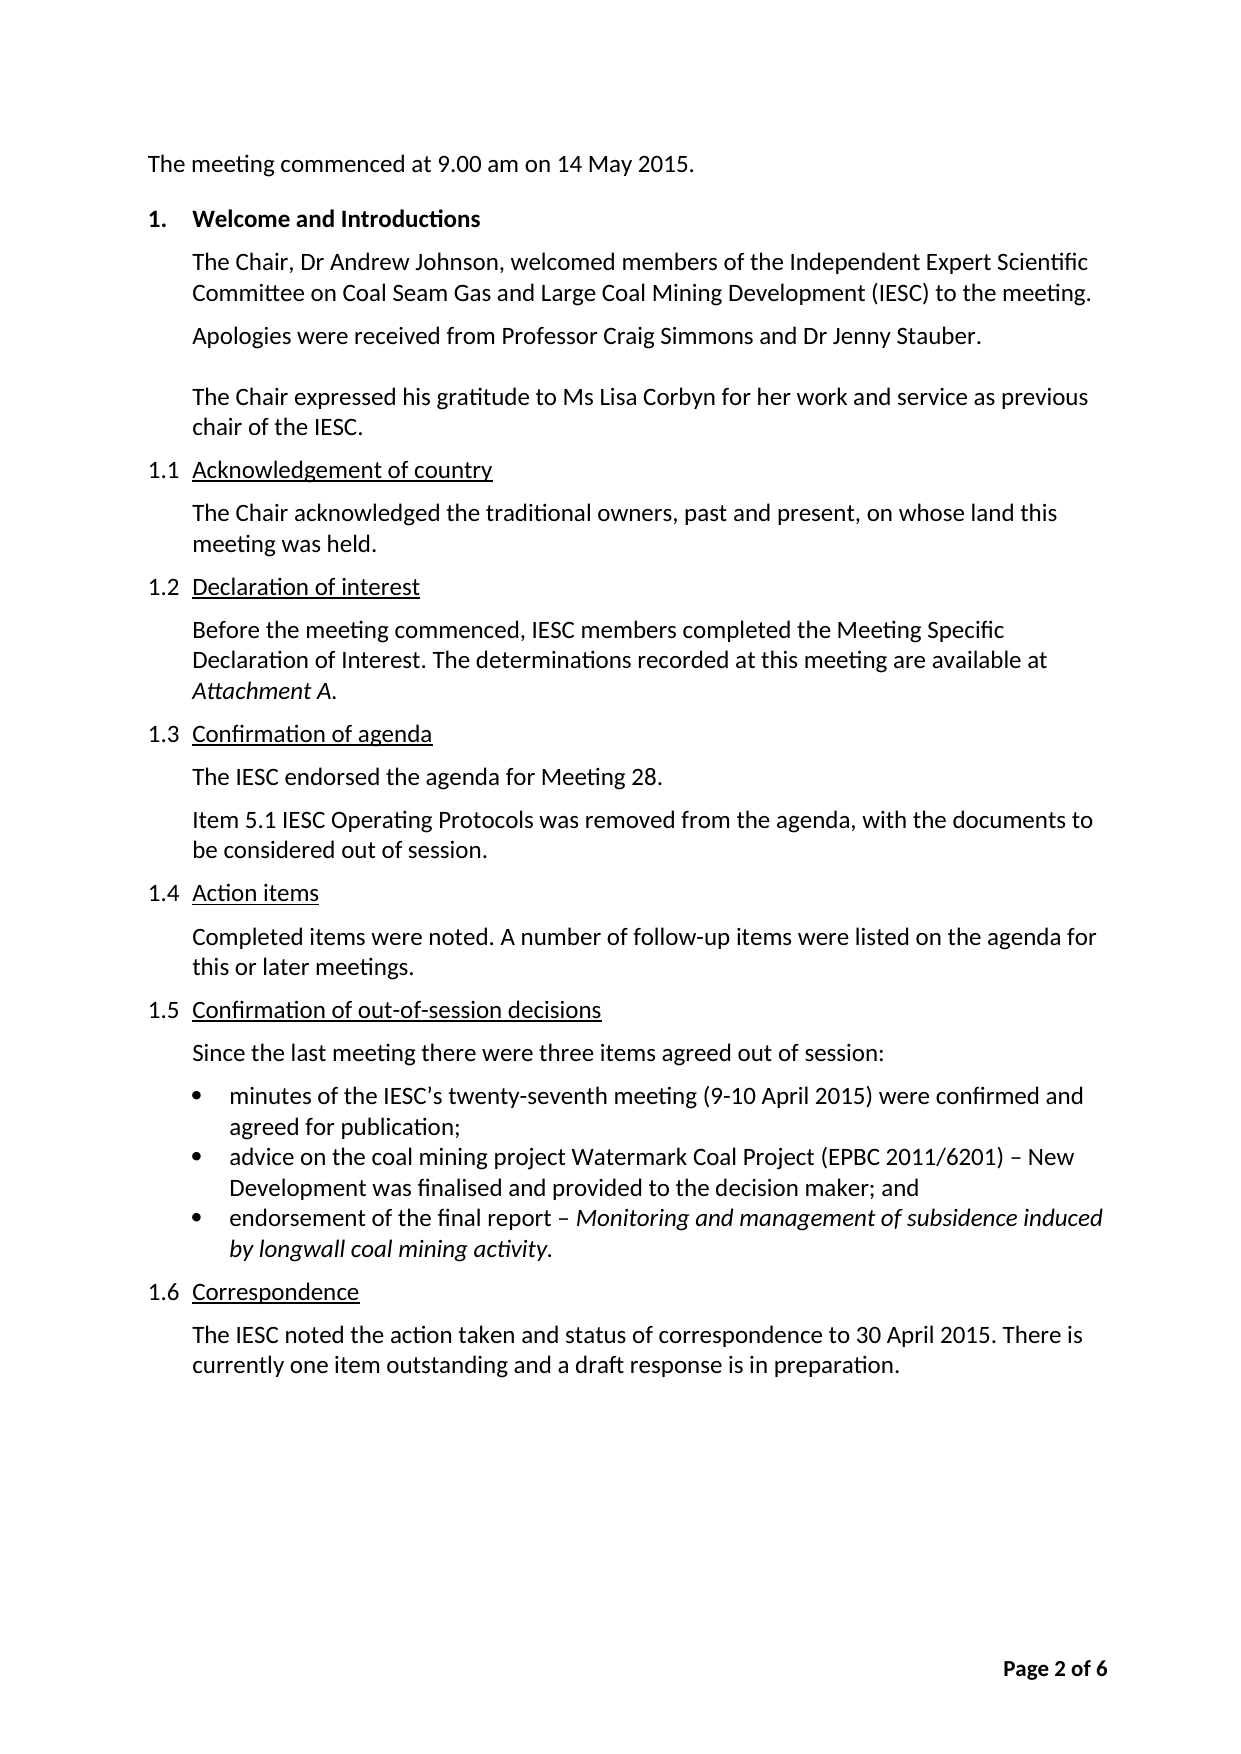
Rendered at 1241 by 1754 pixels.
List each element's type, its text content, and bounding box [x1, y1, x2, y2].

text 1.2 Declaration of interest [148, 571, 1107, 601]
text 1.3 Confirmation of agenda [148, 718, 1107, 748]
text The IESC noted the action taken and status of correspondence to 30 April 2015. There is currently one item outstanding and a draft response is in preparation. [192, 1319, 1107, 1380]
text The IESC endorsed the agenda for Meeting 28. [192, 761, 1107, 792]
text The Chair acknowledged the traditional owners, past and present, on whose land this meeting was held. [192, 497, 1107, 558]
text The Chair, Dr Andrew Johnson, welcomed members of the Independent Expert Scientific Committee on Coal Seam Gas and Large Coal Mining Development (IESC) to the meeting. [192, 246, 1107, 307]
list endorsement of the final report – Monitoring and management of subsidence induced by longwall coal mining activity. [192, 1202, 1107, 1263]
text The Chair expressed his gratitude to Ms Lisa Corbyn for her work and service as previous chair of the IESC. [192, 381, 1107, 442]
list advice on the coal mining project Watermark Coal Project (EPBC 2011/6201) – New Development was finalised and provided to the decision maker; and [192, 1141, 1107, 1202]
text 1.5 Confirmation of out-of-session decisions [148, 994, 1107, 1025]
text 1.1 Acknowledgement of country [148, 454, 1107, 485]
text The meeting commenced at 9.00 am on 14 May 2015. [148, 148, 1107, 178]
text Since the last meeting there were three items agreed out of session: [192, 1037, 1107, 1068]
text Item 5.1 IESC Operating Protocols was removed from the agenda, with the documents to be considered out of session. [192, 804, 1107, 865]
text Completed items were noted. A number of follow-up items were listed on the agenda for this or later meetings. [192, 921, 1107, 982]
text Apologies were received from Professor Craig Simmons and Dr Jenny Stauber. [192, 320, 1107, 350]
text 1. Welcome and Introductions [148, 203, 1107, 234]
text 1.4 Action items [148, 878, 1107, 908]
text 1.6 Correspondence [148, 1276, 1107, 1306]
text Before the meeting commenced, IESC members completed the Meeting Specific Declaration of Interest. The determinations recorded at this meeting are available at Attachment A. [192, 614, 1107, 706]
list minutes of the IESC’s twenty-seventh meeting (9-10 April 2015) were confirmed and agreed for publication; [192, 1080, 1107, 1141]
